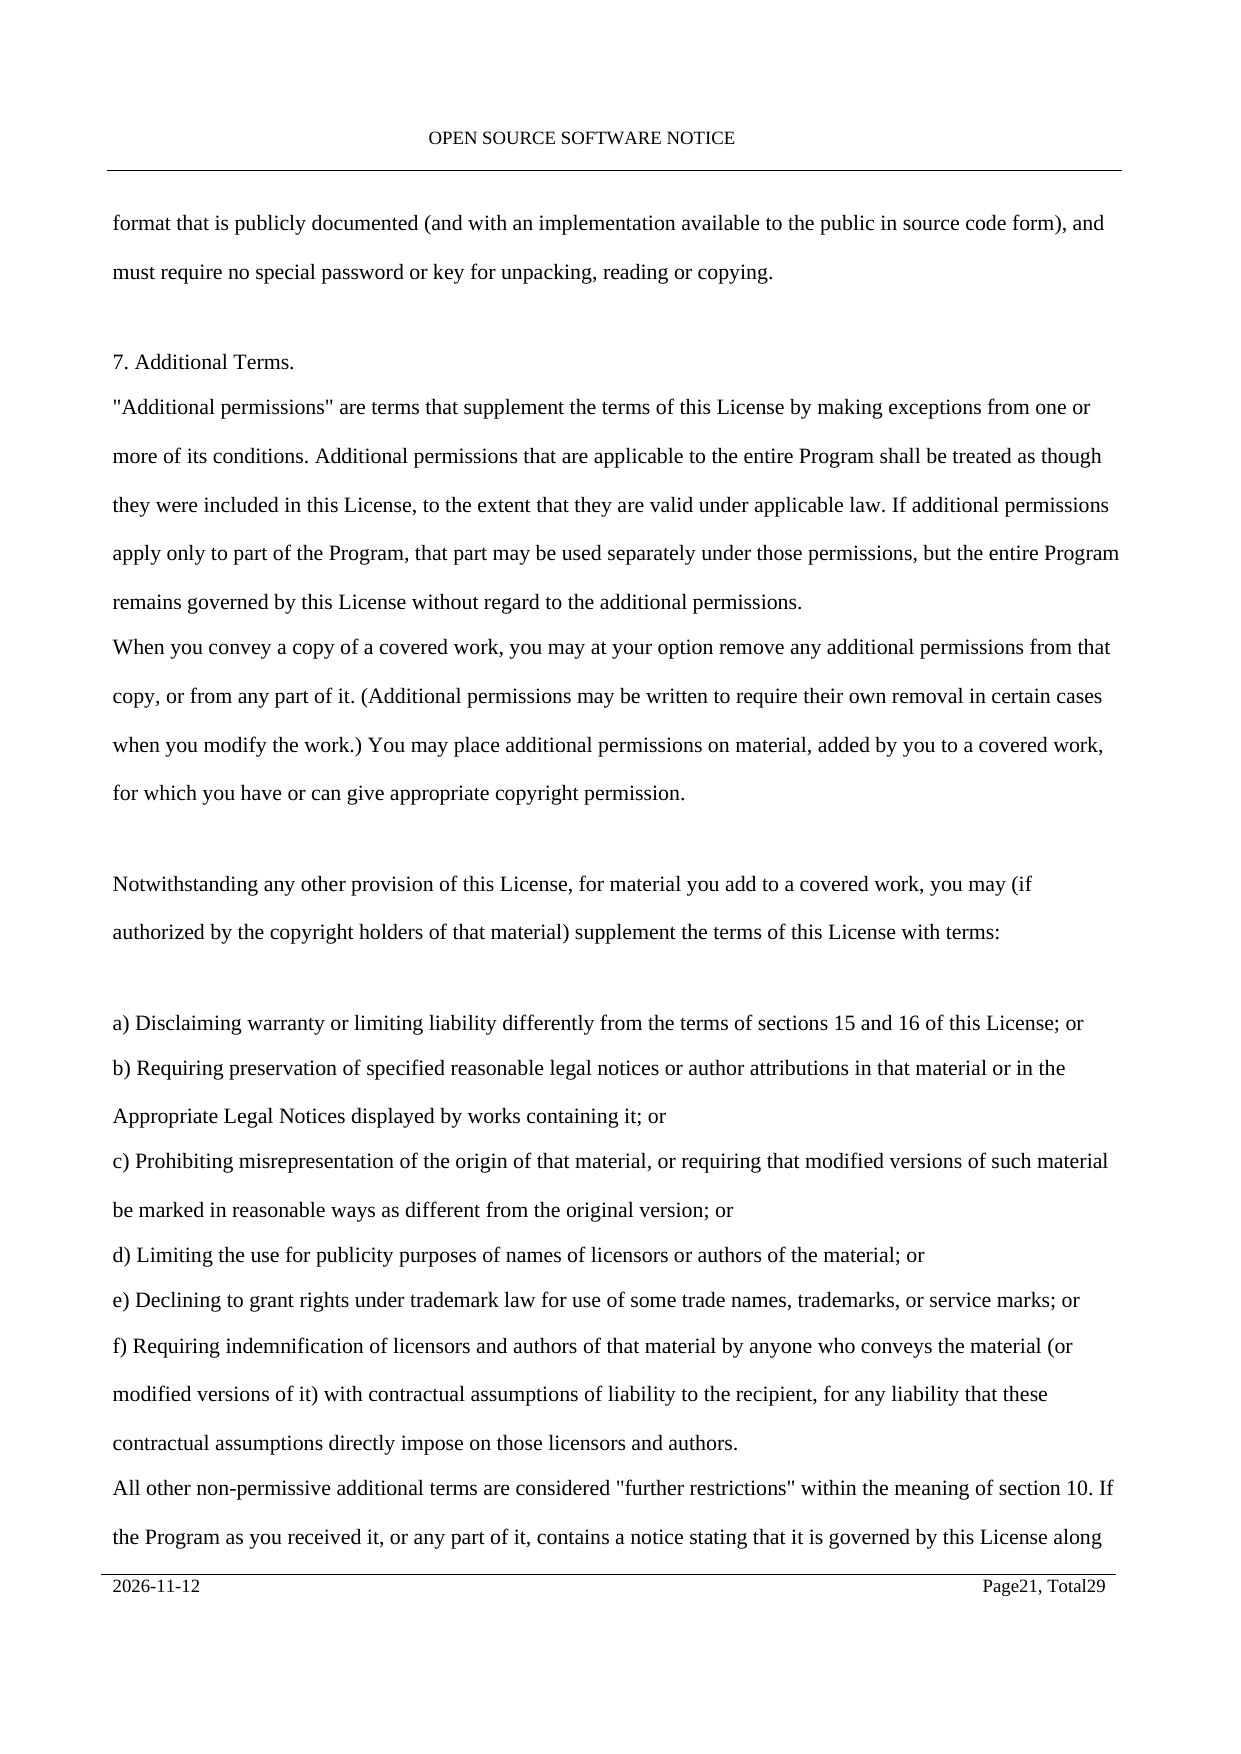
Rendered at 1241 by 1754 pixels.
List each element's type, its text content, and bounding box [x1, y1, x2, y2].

text When you convey a copy of a covered work, you may at your option remove any additional permissions from that copy, or from any part of it. (Additional permissions may be written to require their own removal in certain cases when you modify the work.) You may place additional permissions on material, added by you to a covered work, for which you have or can give appropriate copyright permission. [112, 631, 1128, 809]
text e) Declining to grant rights under trademark law for use of some trade names, trademarks, or service marks; or [112, 1284, 1128, 1316]
text a) Disclaiming warranty or limiting liability differently from the terms of sections 15 and 16 of this License; or [112, 1006, 1128, 1038]
text "Additional permissions" are terms that supplement the terms of this License by making exceptions from one or more of its conditions. Additional permissions that are applicable to the entire Program shall be treated as though they were included in this License, to the extent that they are valid under applicable law. If additional permissions apply only to part of the Program, that part may be used separately under those permissions, but the entire Program remains governed by this License without regard to the additional permissions. [112, 390, 1128, 618]
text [112, 1472, 1128, 1553]
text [112, 206, 1128, 288]
text Notwithstanding any other provision of this License, for material you add to a covered work, you may (if authorized by the copyright holders of that material) supplement the terms of this License with terms: [112, 867, 1128, 948]
text c) Prohibiting misrepresentation of the origin of that material, or requiring that modified versions of such material be marked in reasonable ways as different from the original version; or [112, 1145, 1128, 1226]
text b) Requiring preservation of specified reasonable legal notices or author attributions in that material or in the Appropriate Legal Notices displayed by works containing it; or [112, 1051, 1128, 1132]
text 7. Additional Terms. [112, 345, 1128, 378]
text d) Limiting the use for publicity purposes of names of licensors or authors of the material; or [112, 1239, 1128, 1271]
text f) Requiring indemnification of licensors and authors of that material by anyone who conveys the material (or modified versions of it) with contractual assumptions of liability to the recipient, for any liability that these contractual assumptions directly impose on those licensors and authors. [112, 1329, 1128, 1459]
